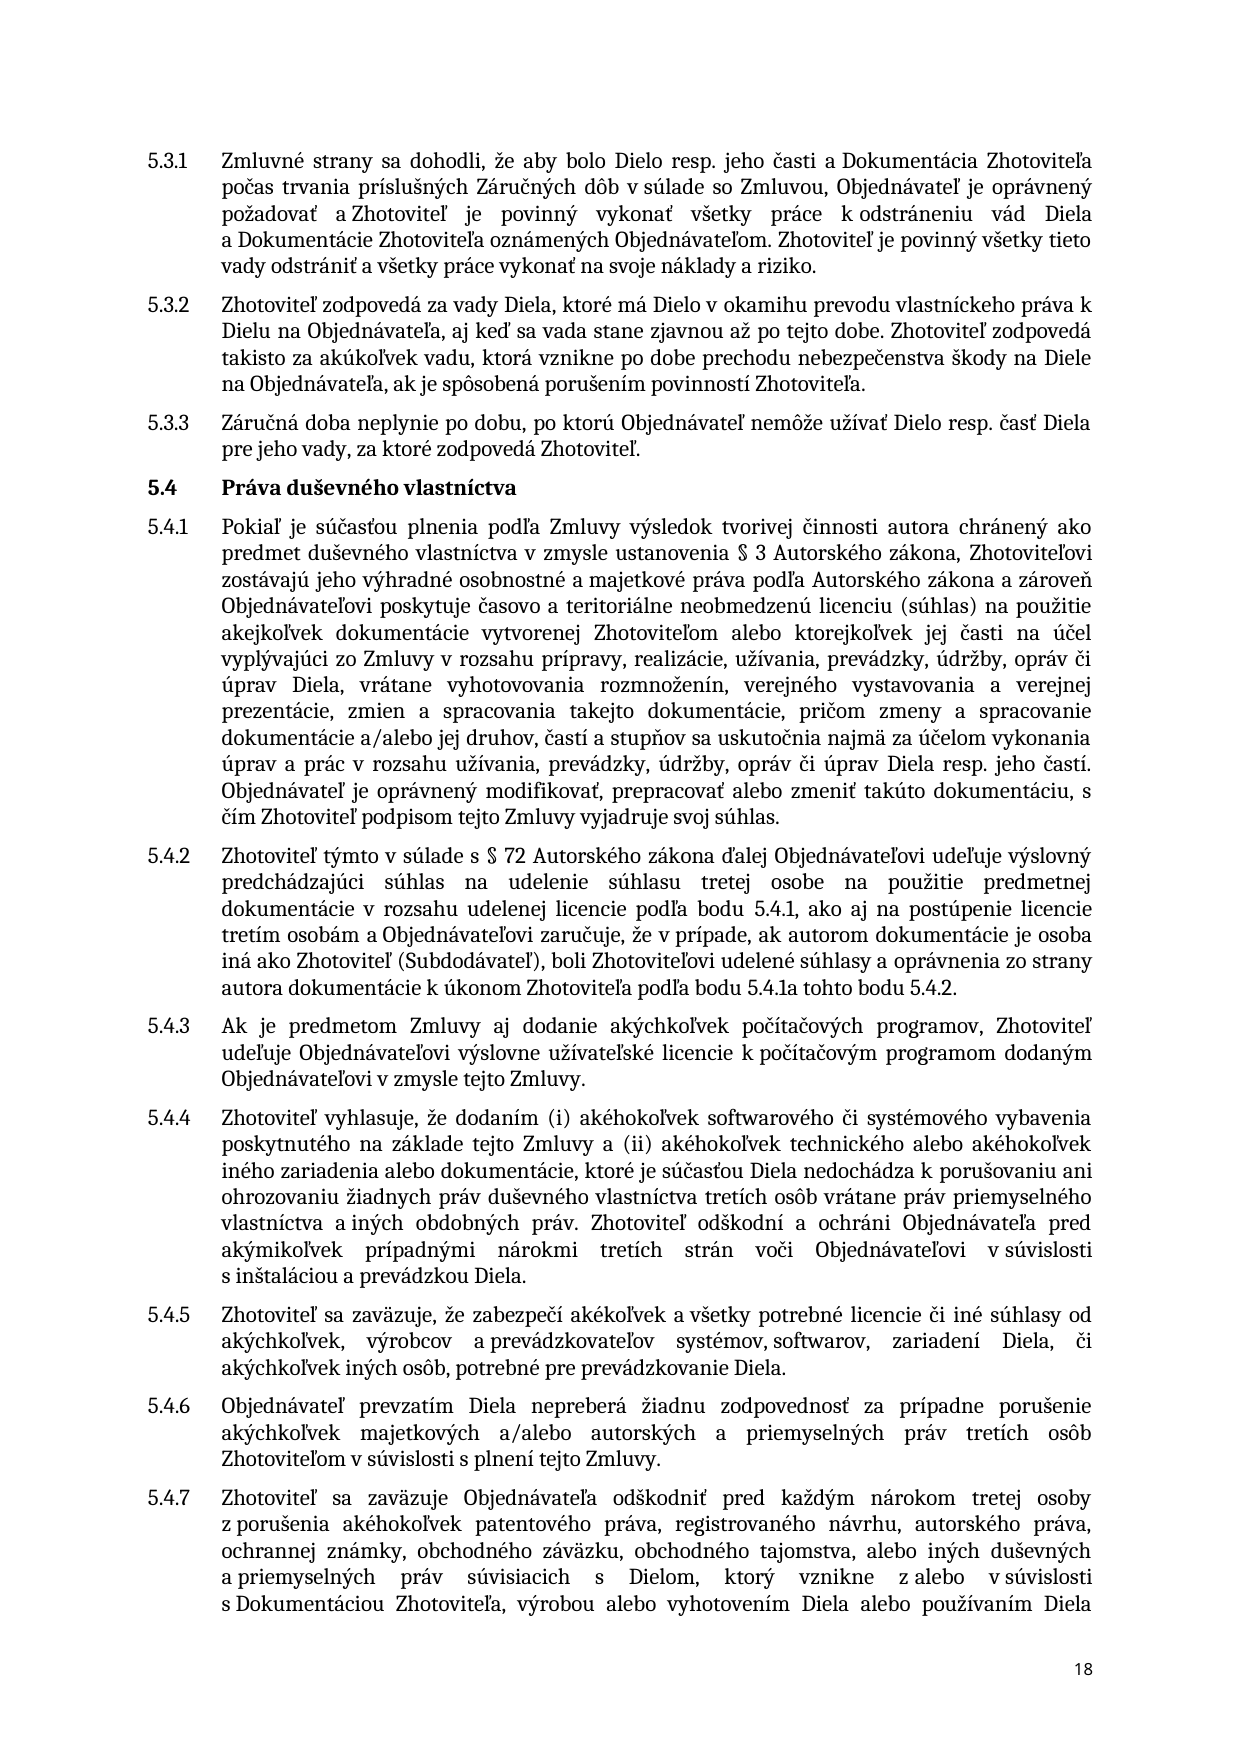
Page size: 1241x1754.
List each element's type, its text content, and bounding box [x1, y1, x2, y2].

list Zhotoviteľ zodpovedá za vady Diela, ktoré má Dielo v okamihu prevodu vlastníckeho práva k Dielu na Objednávateľa, aj keď sa vada stane zjavnou až po tejto dobe. Zhotoviteľ zodpovedá takisto za akúkoľvek vadu, ktorá vznikne po dobe prechodu nebezpečenstva škody na Diele na Objednávateľa, ak je spôsobená porušením povinností Zhotoviteľa. [148, 292, 1093, 397]
list Pokiaľ je súčasťou plnenia podľa Zmluvy výsledok tvorivej činnosti autora chránený ako predmet duševného vlastníctva v zmysle ustanovenia § 3 Autorského zákona, Zhotoviteľovi zostávajú jeho výhradné osobnostné a majetkové práva podľa Autorského zákona a zároveň Objednávateľovi poskytuje časovo a teritoriálne neobmedzenú licenciu (súhlas) na použitie akejkoľvek dokumentácie vytvorenej Zhotoviteľom alebo ktorejkoľvek jej časti na účel vyplývajúci zo Zmluvy v rozsahu prípravy, realizácie, užívania, prevádzky, údržby, opráv či úprav Diela, vrátane vyhotovovania rozmnoženín, verejného vystavovania a verejnej prezentácie, zmien a spracovania takejto dokumentácie, pričom zmeny a spracovanie dokumentácie a/alebo jej druhov, častí a stupňov sa uskutočnia najmä za účelom vykonania úprav a prác v rozsahu užívania, prevádzky, údržby, opráv či úprav Diela resp. jeho častí. Objednávateľ je oprávnený modifikovať, prepracovať alebo zmeniť takúto dokumentáciu, s čím Zhotoviteľ podpisom tejto Zmluvy vyjadruje svoj súhlas. [148, 514, 1093, 830]
list Objednávateľ prevzatím Diela nepreberá žiadnu zodpovednosť za prípadne porušenie akýchkoľvek majetkových a/alebo autorských a priemyselných práv tretích osôb Zhotoviteľom v súvislosti s plnení tejto Zmluvy. [148, 1393, 1093, 1472]
list Zhotoviteľ vyhlasuje, že dodaním (i) akéhokoľvek softwarového či systémového vybavenia poskytnutého na základe tejto Zmluvy a (ii) akéhokoľvek technického alebo akéhokoľvek iného zariadenia alebo dokumentácie, ktoré je súčasťou Diela nedochádza k porušovaniu ani ohrozovaniu žiadnych práv duševného vlastníctva tretích osôb vrátane práv priemyselného vlastníctva a iných obdobných práv. Zhotoviteľ odškodní a ochráni Objednávateľa pred akýmikoľvek prípadnými nárokmi tretích strán voči Objednávateľovi v súvislosti s inštaláciou a prevádzkou Diela. [148, 1105, 1093, 1289]
list Ak je predmetom Zmluvy aj dodanie akýchkoľvek počítačových programov, Zhotoviteľ udeľuje Objednávateľovi výslovne užívateľské licencie k počítačovým programom dodaným Objednávateľovi v zmysle tejto Zmluvy. [148, 1013, 1093, 1092]
list Práva duševného vlastníctva [148, 475, 1093, 501]
list Záručná doba neplynie po dobu, po ktorú Objednávateľ nemôže užívať Dielo resp. časť Diela pre jeho vady, za ktoré zodpovedá Zhotoviteľ. [148, 410, 1093, 462]
list Zhotoviteľ sa zaväzuje, že zabezpečí akékoľvek a všetky potrebné licencie či iné súhlasy od akýchkoľvek, výrobcov a prevádzkovateľov systémov, softwarov, zariadení Diela, či akýchkoľvek iných osôb, potrebné pre prevádzkovanie Diela. [148, 1302, 1093, 1381]
list Zmluvné strany sa dohodli, že aby bolo Dielo resp. jeho časti a Dokumentácia Zhotoviteľa počas trvania príslušných Záručných dôb v súlade so Zmluvou, Objednávateľ je oprávnený požadovať a Zhotoviteľ je povinný vykonať všetky práce k odstráneniu vád Diela a Dokumentácie Zhotoviteľa oznámených Objednávateľom. Zhotoviteľ je povinný všetky tieto vady odstrániť a všetky práce vykonať na svoje náklady a riziko. [148, 148, 1093, 279]
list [148, 1485, 1093, 1617]
list Zhotoviteľ týmto v súlade s § 72 Autorského zákona ďalej Objednávateľovi udeľuje výslovný predchádzajúci súhlas na udelenie súhlasu tretej osobe na použitie predmetnej dokumentácie v rozsahu udelenej licencie podľa bodu 5.4.1, ako aj na postúpenie licencie tretím osobám a Objednávateľovi zaručuje, že v prípade, ak autorom dokumentácie je osoba iná ako Zhotoviteľ (Subdodávateľ), boli Zhotoviteľovi udelené súhlasy a oprávnenia zo strany autora dokumentácie k úkonom Zhotoviteľa podľa bodu 5.4.1a tohto bodu 5.4.2. [148, 843, 1093, 1001]
